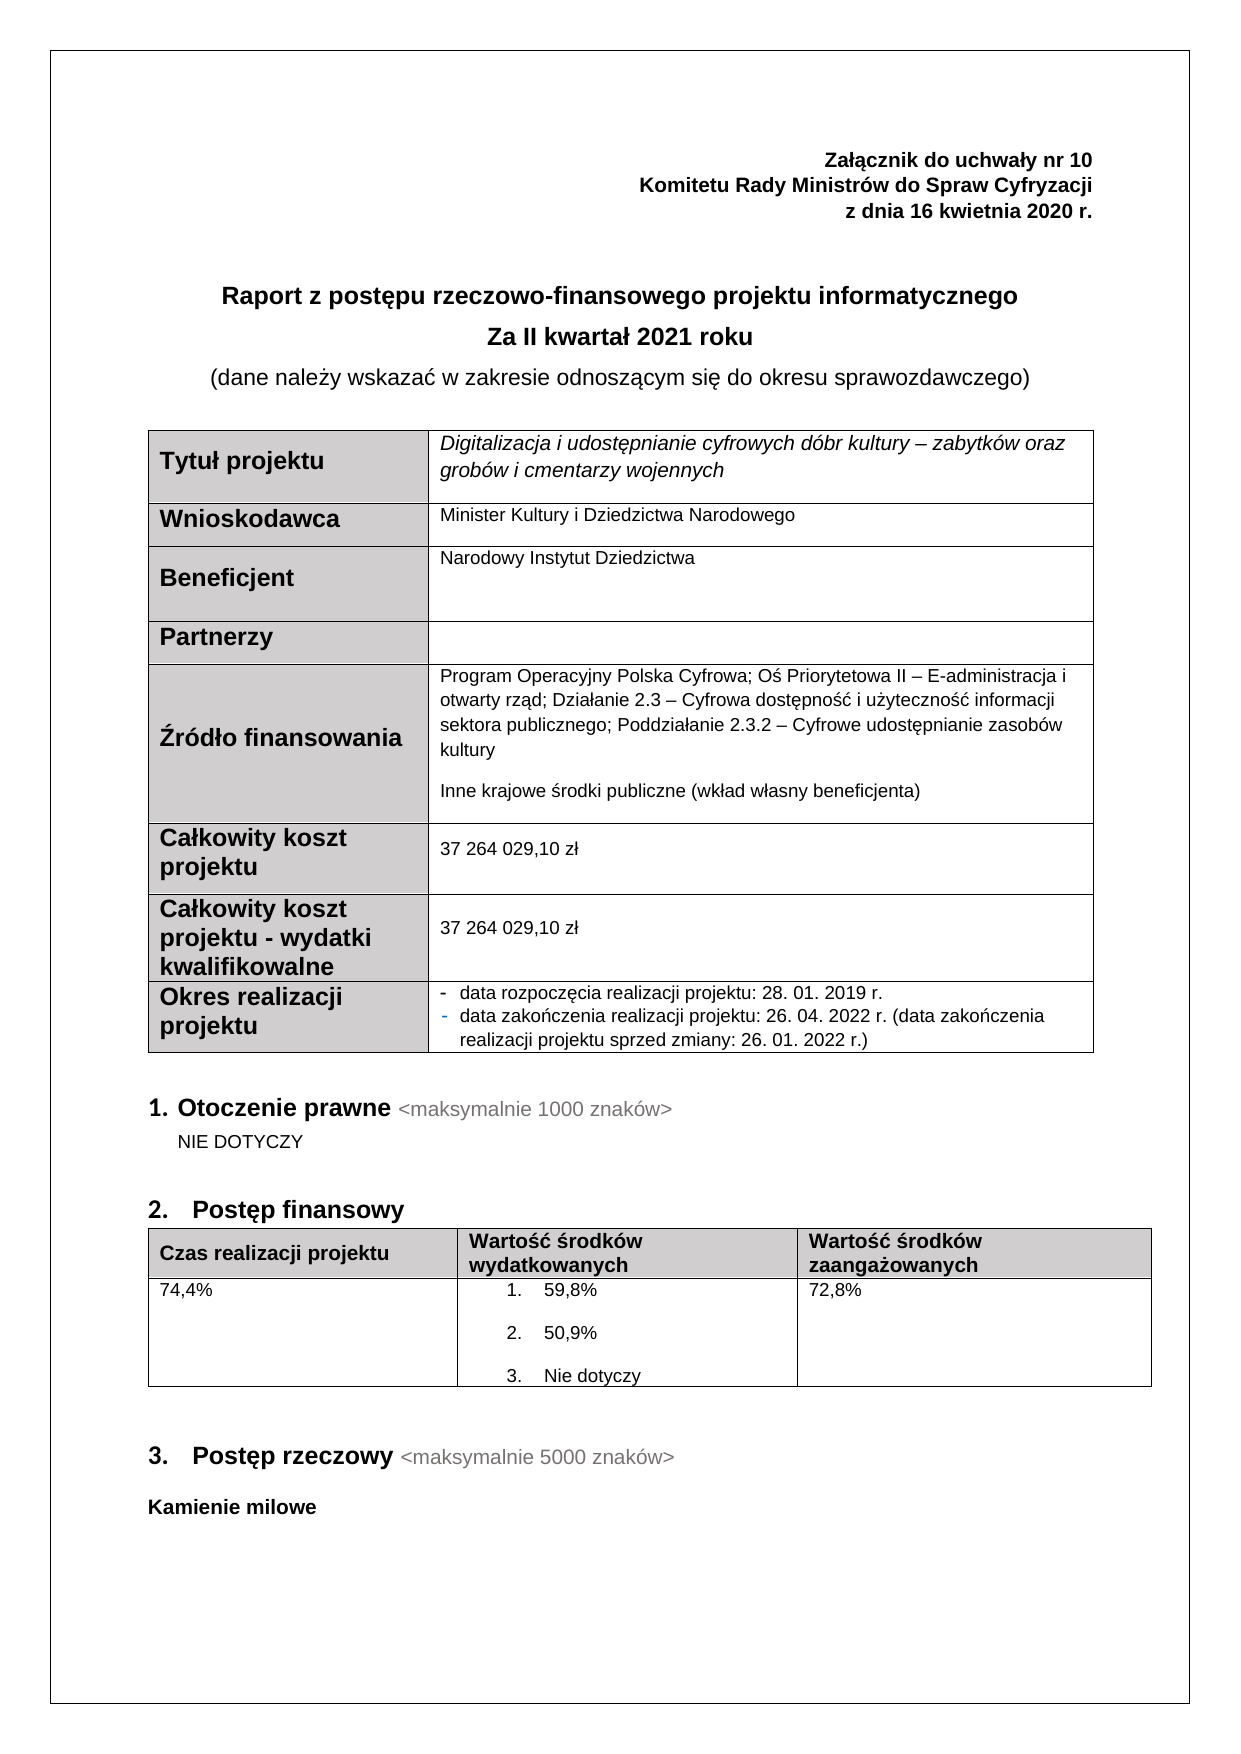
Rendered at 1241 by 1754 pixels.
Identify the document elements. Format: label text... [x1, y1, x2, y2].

table_cell 37 264 029,10 zł [429, 895, 1093, 981]
subtitle Postęp rzeczowy <maksymalnie 5000 znaków> [148, 1438, 1093, 1471]
table_header Wartość środków wydatkowanych [458, 1229, 797, 1277]
table_header Czas realizacji projektu [149, 1229, 457, 1277]
table_cell 37 264 029,10 zł [429, 824, 1093, 893]
table_cell 59,8% 50,9% Nie dotyczy [458, 1279, 797, 1386]
subtitle Otoczenie prawne <maksymalnie 1000 znaków> [148, 1091, 1063, 1124]
text (dane należy wskazać w zakresie odnoszącym się do okresu sprawozdawczego) [148, 363, 1093, 390]
table_cell Minister Kultury i Dziedzictwa Narodowego [429, 504, 1093, 546]
table_cell Wnioskodawca [149, 504, 428, 546]
table_cell Beneficjent [149, 547, 428, 621]
table_cell 74,4% [149, 1279, 457, 1386]
text Załącznik do uchwały nr 10 [148, 147, 1093, 171]
subtitle NIE DOTYCZY [148, 1130, 1093, 1152]
table_cell Źródło finansowania [149, 665, 428, 822]
table_cell 72,8% [798, 1279, 1151, 1386]
table_header Tytuł projektu [149, 431, 428, 502]
table_cell Partnerzy [149, 622, 428, 663]
text Komitetu Rady Ministrów do Spraw Cyfryzacji [148, 173, 1093, 197]
text z dnia 16 kwietnia 2020 r. [148, 199, 1093, 223]
subtitle Postęp finansowy [148, 1192, 1093, 1225]
subtitle Raport z postępu rzeczowo-finansowego projektu informatycznego [148, 281, 1093, 310]
table_header Wartość środków zaangażowanych [798, 1229, 1151, 1277]
table_cell data rozpoczęcia realizacji projektu: 28. 01. 2019 r. data zakończenia realizacji projektu: 26. 04. 2022 r. (data zakończenia realizacji projektu sprzed zmiany: 26. 01. 2022 r.) [429, 982, 1093, 1052]
table_cell Narodowy Instytut Dziedzictwa [429, 547, 1093, 621]
table_cell Całkowity koszt projektu [149, 824, 428, 893]
subtitle Za II kwartał 2021 roku [148, 322, 1093, 351]
table_header Digitalizacja i udostępnianie cyfrowych dóbr kultury – zabytków oraz grobów i cmentarzy wojennych [429, 431, 1093, 502]
text Kamienie milowe [148, 1494, 1093, 1518]
table_cell [429, 622, 1093, 663]
table_cell Okres realizacji projektu [149, 982, 428, 1052]
table_cell Całkowity koszt projektu - wydatki kwalifikowalne [149, 895, 428, 981]
table_cell Program Operacyjny Polska Cyfrowa; Oś Priorytetowa II – E-administracja i otwarty rząd; Działanie 2.3 – Cyfrowa dostępność i użyteczność informacji sektora publicznego; Poddziałanie 2.3.2 – Cyfrowe udostępnianie zasobów kultury Inne krajowe środki publiczne (wkład własny beneficjenta) [429, 665, 1093, 822]
